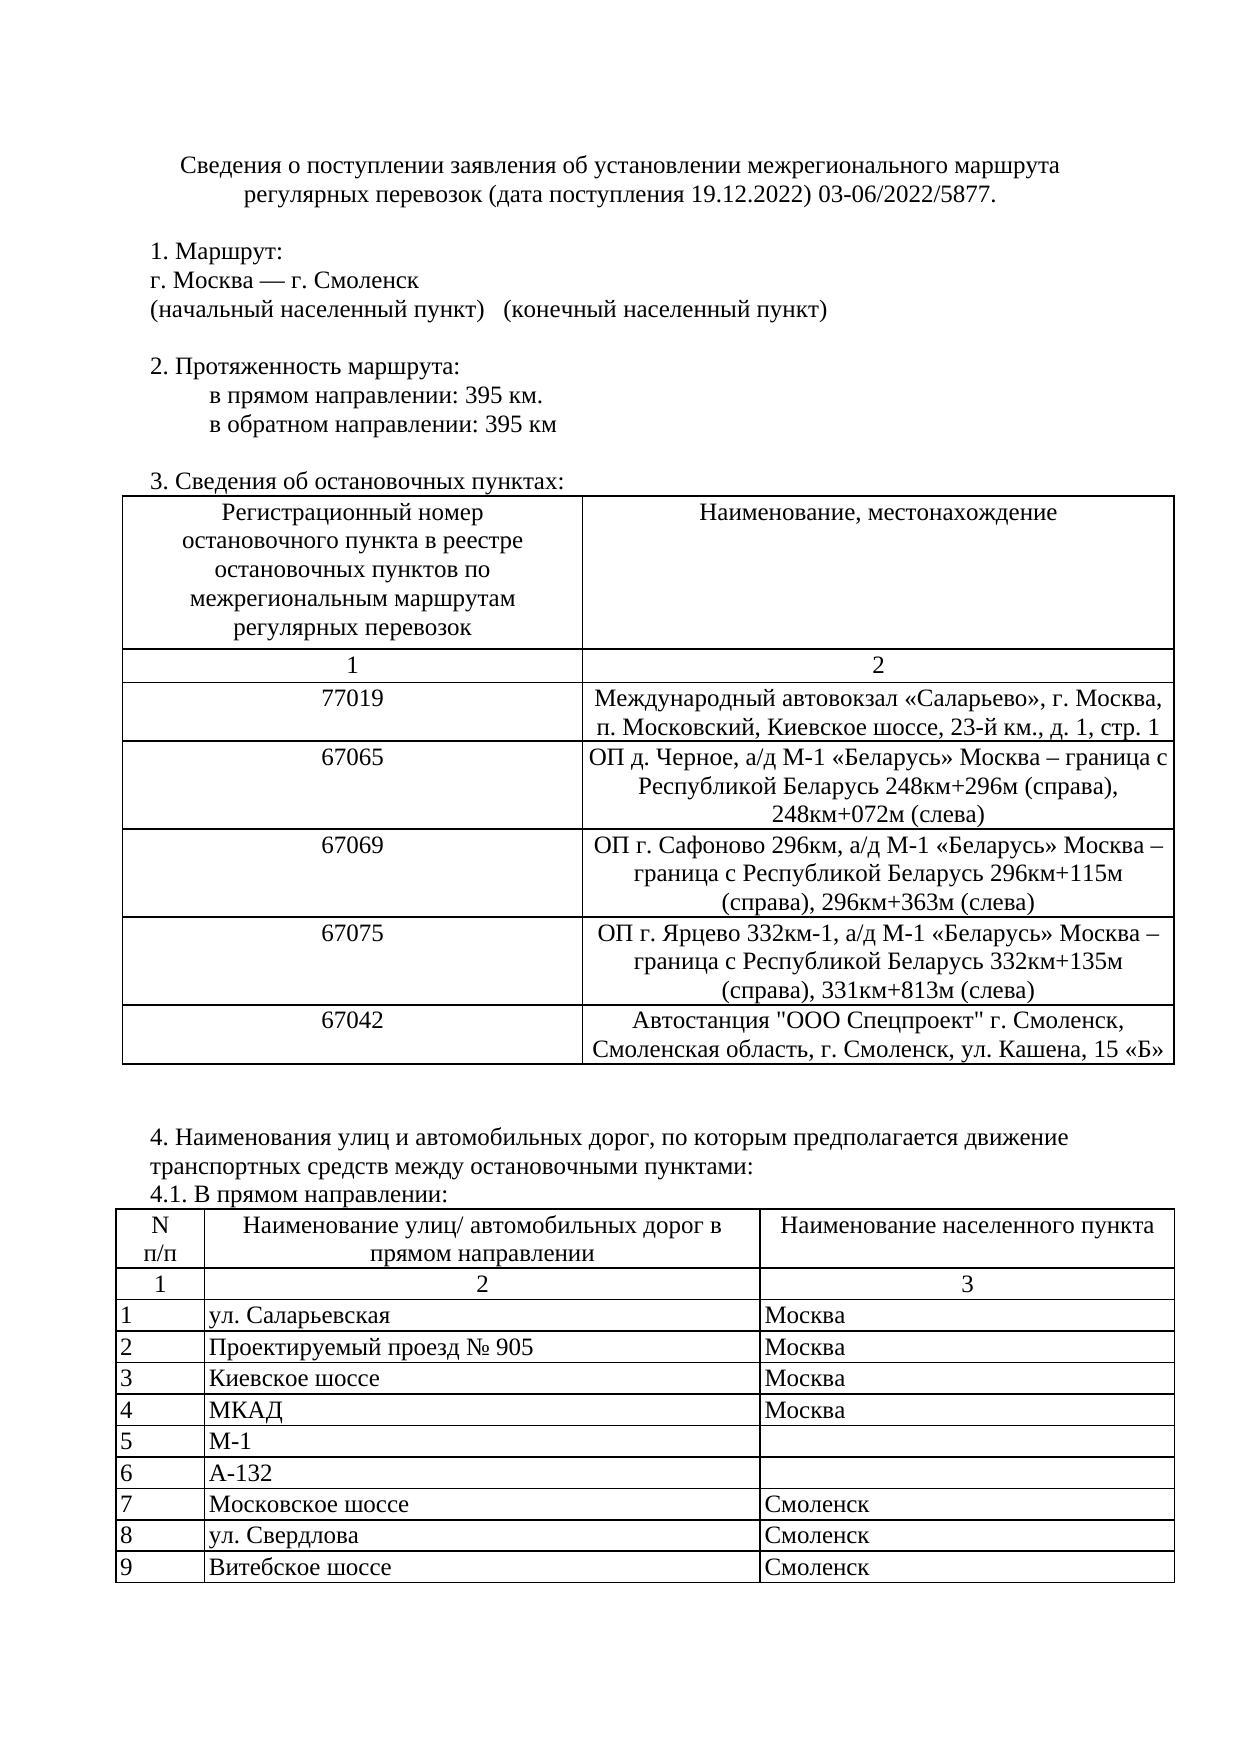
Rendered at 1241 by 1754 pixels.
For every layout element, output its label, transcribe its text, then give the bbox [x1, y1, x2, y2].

table_cell Москва [761, 1363, 1174, 1393]
table_cell Москва [761, 1300, 1174, 1330]
table_cell [761, 1458, 1174, 1487]
table_cell 67069 [123, 830, 582, 916]
table_header Наименование, местонахождение [583, 497, 1173, 648]
table_cell 4 [117, 1395, 204, 1424]
table_cell 2 [583, 650, 1173, 681]
text 4.1. В прямом направлении: [150, 1179, 1090, 1208]
table_header Наименование населенного пункта [761, 1210, 1174, 1267]
table_cell Витебское шоссе [205, 1552, 759, 1582]
table_cell 8 [117, 1521, 204, 1550]
table_cell А-132 [205, 1458, 759, 1487]
table_cell 3 [761, 1269, 1174, 1299]
text 1. Маршрут: [150, 236, 1090, 265]
table_cell Смоленск [761, 1552, 1174, 1582]
table_cell Киевское шоссе [205, 1363, 759, 1393]
table_cell 1 [117, 1300, 204, 1330]
table_cell ОП г. Сафоново 296км, а/д М-1 «Беларусь» Москва – граница с Республикой Беларусь 296км+115м (справа), 296км+363м (слева) [583, 830, 1173, 916]
table_cell 5 [117, 1426, 204, 1456]
text в прямом направлении: 395 км. [150, 380, 1090, 409]
table_cell ОП д. Черное, а/д М-1 «Беларусь» Москва – граница с Республикой Беларусь 248км+296м (справа), 248км+072м (слева) [583, 742, 1173, 828]
table_cell Смоленск [761, 1521, 1174, 1550]
text 2. Протяженность маршрута: [150, 351, 1090, 380]
table_cell Автостанция "ООО Спецпроект" г. Смоленск, Смоленская область, г. Смоленск, ул. Кашена, 15 «Б» [583, 1006, 1173, 1063]
table_cell Московское шоссе [205, 1489, 759, 1519]
table_cell 2 [117, 1332, 204, 1362]
table_cell 7 [117, 1489, 204, 1519]
table_cell Москва [761, 1395, 1174, 1424]
table_cell [761, 1426, 1174, 1456]
text г. Москва — г. Смоленск [150, 265, 1090, 294]
text (начальный населенный пункт) (конечный населенный пункт) [150, 294, 1090, 322]
table_cell 6 [117, 1458, 204, 1487]
table_cell 77019 [123, 683, 582, 740]
table_cell ул. Саларьевская [205, 1300, 759, 1330]
table_cell 67075 [123, 918, 582, 1004]
table_cell 67065 [123, 742, 582, 828]
table_header Наименование улиц/ автомобильных дорог в прямом направлении [205, 1210, 759, 1267]
text в обратном направлении: 395 км [150, 409, 1090, 437]
table_cell 2 [205, 1269, 759, 1299]
table_cell 1 [123, 650, 582, 681]
table_cell 3 [117, 1363, 204, 1393]
table_cell 1 [117, 1269, 204, 1299]
table_cell 9 [117, 1552, 204, 1582]
table_cell МКАД [205, 1395, 759, 1424]
text 4. Наименования улиц и автомобильных дорог, по которым предполагается движение транспортных средств между остановочными пунктами: [150, 1122, 1090, 1179]
table_header N п/п [117, 1210, 204, 1267]
table_cell ул. Свердлова [205, 1521, 759, 1550]
table_cell 67042 [123, 1006, 582, 1063]
table_header Регистрационный номер остановочного пункта в реестре остановочных пунктов по межрегиональным маршрутам регулярных перевозок [123, 497, 582, 648]
table_cell ОП г. Ярцево 332км-1, а/д М-1 «Беларусь» Москва – граница с Республикой Беларусь 332км+135м (справа), 331км+813м (слева) [583, 918, 1173, 1004]
table_cell М-1 [205, 1426, 759, 1456]
table_cell Москва [761, 1332, 1174, 1362]
table_cell Международный автовокзал «Саларьево», г. Москва, п. Московский, Киевское шоссе, 23-й км., д. 1, стр. 1 [583, 683, 1173, 740]
text Сведения о поступлении заявления об установлении межрегионального маршрута регулярных перевозок (дата поступления 19.12.2022) 03-06/2022/5877. [150, 150, 1090, 207]
table_cell Смоленск [761, 1489, 1174, 1519]
table_cell Проектируемый проезд № 905 [205, 1332, 759, 1362]
text 3. Сведения об остановочных пунктах: [150, 466, 1090, 495]
